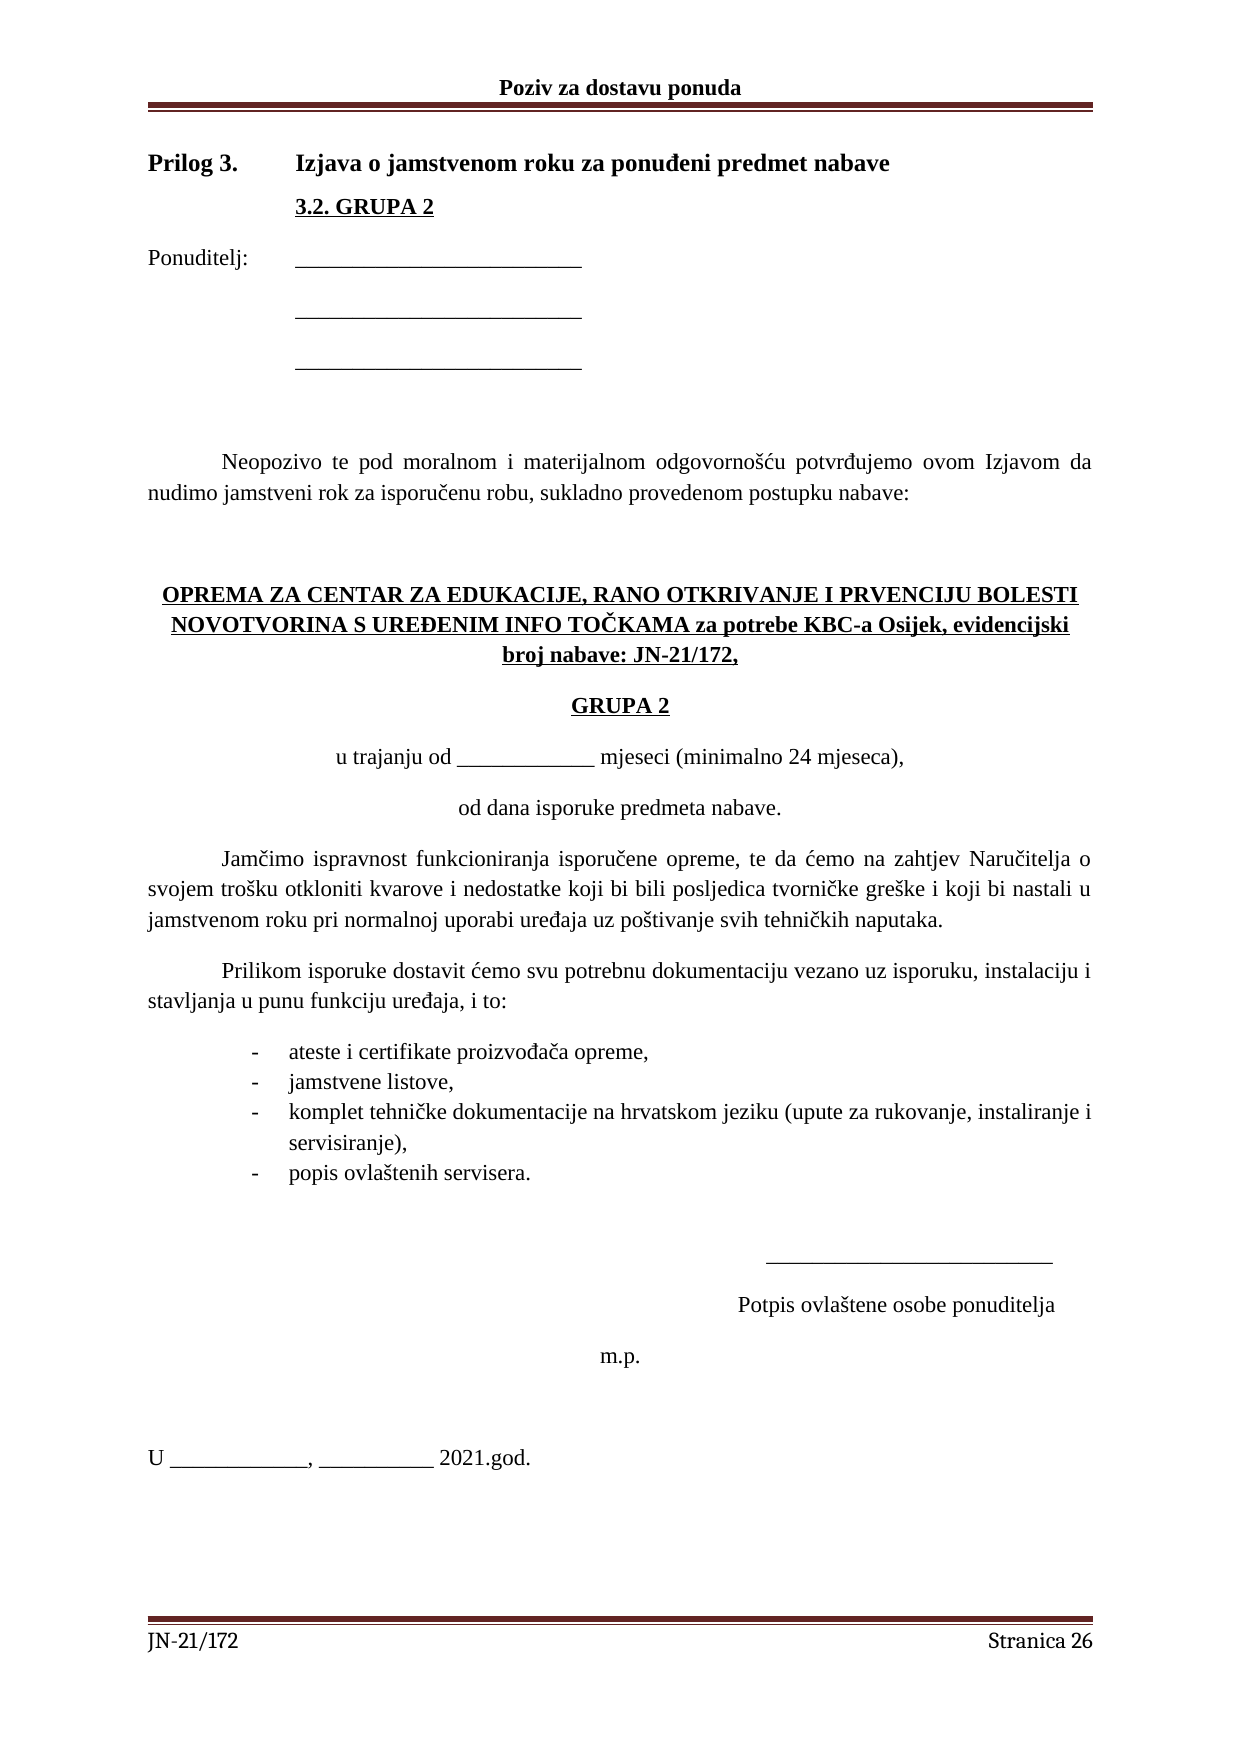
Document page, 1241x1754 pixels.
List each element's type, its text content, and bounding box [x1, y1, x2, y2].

text U ____________, __________ 2021.god. [148, 1444, 1093, 1471]
text _________________________ [148, 1240, 1093, 1266]
text _________________________ [148, 295, 1093, 322]
text 3.2. GRUPA 2 [148, 193, 1093, 219]
text Ponuditelj: _________________________ [148, 244, 1093, 271]
text _________________________ [148, 346, 1093, 373]
list popis ovlaštenih servisera. [251, 1159, 1093, 1185]
text OPREMA ZA CENTAR ZA EDUKACIJE, RANO OTKRIVANJE I PRVENCIJU BOLESTI NOVOTVORINA S UREĐENIM INFO TOČKAMA za potrebe KBC-a Osijek, evidencijski broj nabave: JN-21/172, [148, 581, 1093, 667]
text Neopozivo te pod moralnom i materijalnom odgovornošću potvrđujemo ovom Izjavom da nudimo jamstveni rok za isporučenu robu, sukladno provedenom postupku nabave: [148, 448, 1093, 505]
text od dana isporuke predmeta nabave. [148, 794, 1093, 821]
text u trajanju od ____________ mjeseci (minimalno 24 mjeseca), [148, 743, 1093, 769]
subtitle Prilog 3. Izjava o jamstvenom roku za ponuđeni predmet nabave [148, 148, 1093, 176]
text Jamčimo ispravnost funkcioniranja isporučene opreme, te da ćemo na zahtjev Naručitelja o svojem trošku otkloniti kvarove i nedostatke koji bi bili posljedica tvorničke greške i koji bi nastali u jamstvenom roku pri normalnoj uporabi uređaja uz poštivanje svih tehničkih naputaka. [148, 845, 1093, 932]
text m.p. [148, 1342, 1093, 1368]
text GRUPA 2 [148, 692, 1093, 718]
list komplet tehničke dokumentacije na hrvatskom jeziku (upute za rukovanje, instaliranje i servisiranje), [251, 1098, 1093, 1155]
text Prilikom isporuke dostavit ćemo svu potrebnu dokumentaciju vezano uz isporuku, instalaciju i stavljanja u punu funkciju uređaja, i to: [148, 957, 1093, 1013]
text Potpis ovlaštene osobe ponuditelja [148, 1291, 1093, 1317]
list ateste i certifikate proizvođača opreme, [251, 1038, 1093, 1064]
list jamstvene listove, [251, 1068, 1093, 1094]
